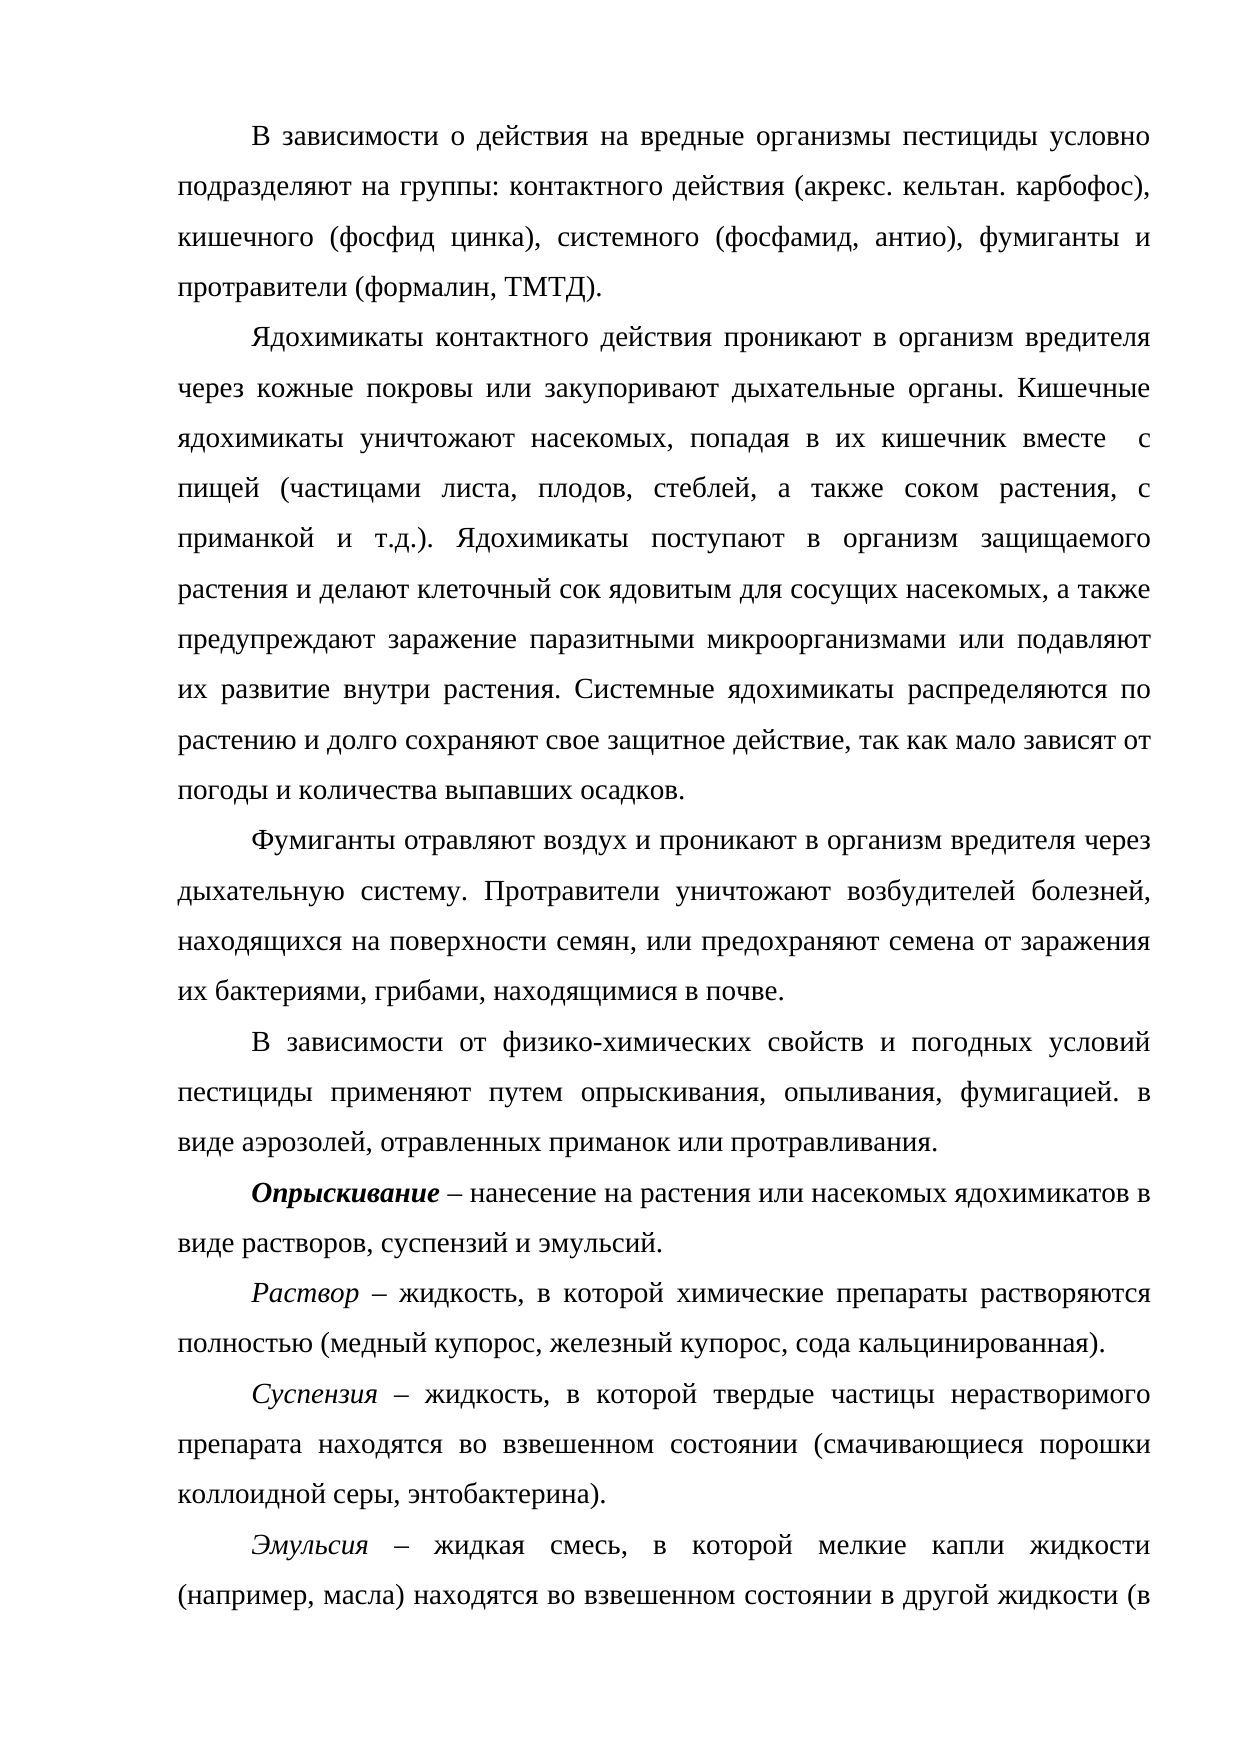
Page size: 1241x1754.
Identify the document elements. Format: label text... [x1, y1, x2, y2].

text Фумиганты отравляют воздух и проникают в организм вредителя через дыхательную систему. Протравители уничтожают возбудителей болезней, находящихся на поверхности семян, или предохраняют семена от заражения их бактериями, грибами, находящимися в почве. [177, 822, 1152, 1007]
text Раствор – жидкость, в которой химические препараты растворяются полностью (медный купорос, железный купорос, сода кальцинированная). [177, 1275, 1152, 1359]
text Ядохимикаты контактного действия проникают в организм вредителя через кожные покровы или закупоривают дыхательные органы. Кишечные ядохимикаты уничтожают насекомых, попадая в их кишечник вместе с пищей (частицами листа, плодов, стеблей, а также соком растения, с приманкой и т.д.). Ядохимикаты поступают в организм защищаемого растения и делают клеточный сок ядовитым для сосущих насекомых, а также предупреждают заражение паразитными микроорганизмами или подавляют их развитие внутри растения. Системные ядохимикаты распределяются по растению и долго сохраняют свое защитное действие, так как мало зависят от погоды и количества выпавших осадков. [177, 319, 1152, 806]
text Опрыскивание – нанесение на растения или насекомых ядохимикатов в виде растворов, суспензий и эмульсий. [177, 1175, 1152, 1258]
text Суспензия – жидкость, в которой твердые частицы нерастворимого препарата находятся во взвешенном состоянии (смачивающиеся порошки коллоидной серы, энтобактерина). [177, 1376, 1152, 1510]
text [177, 1527, 1152, 1611]
text В зависимости от физико-химических свойств и погодных условий пестициды применяют путем опрыскивания, опыливания, фумигацией. в виде аэрозолей, отравленных приманок или протравливания. [177, 1024, 1152, 1158]
text В зависимости о действия на вредные организмы пестициды условно подразделяют на группы: контактного действия (акрекс. кельтан. карбофос), кишечного (фосфид цинка), системного (фосфамид, антио), фумиганты и протравители (формалин, ТМТД). [177, 118, 1152, 303]
